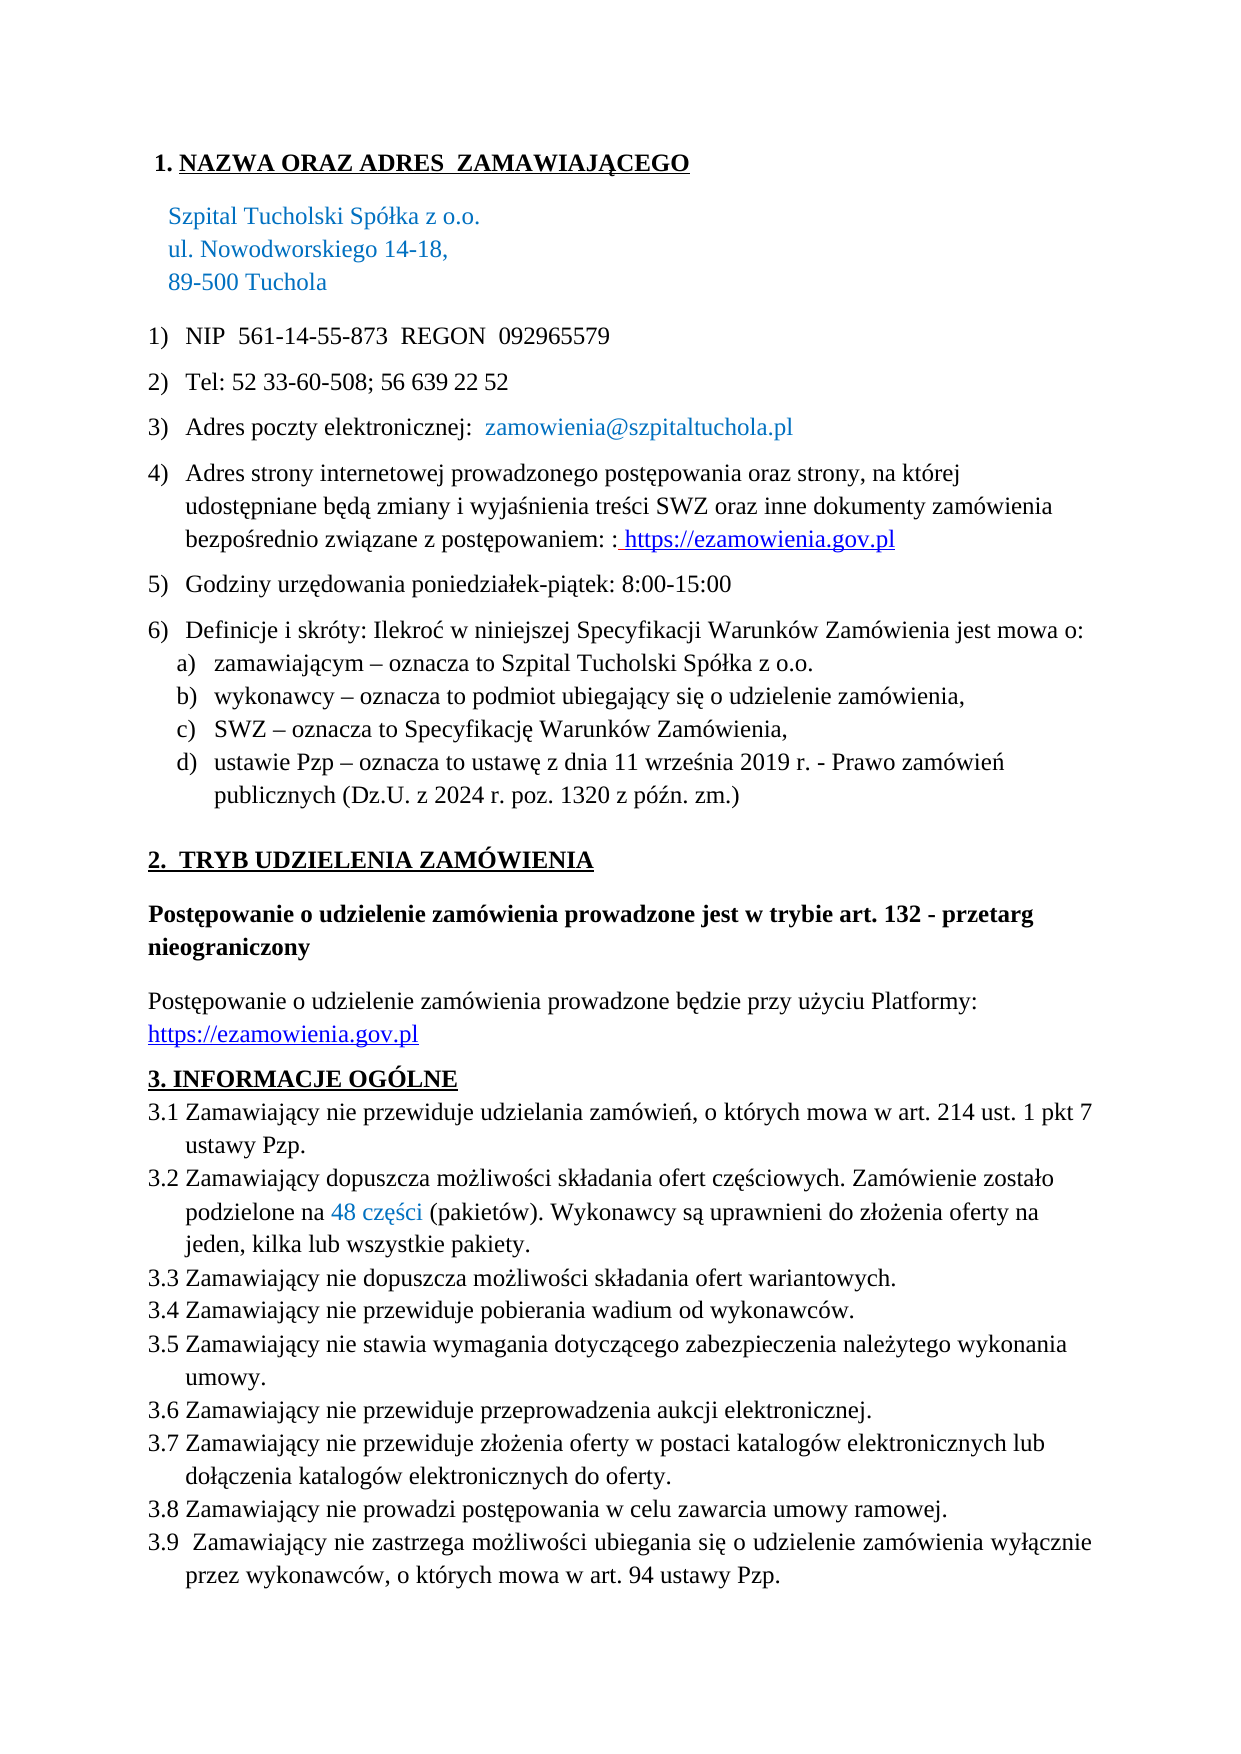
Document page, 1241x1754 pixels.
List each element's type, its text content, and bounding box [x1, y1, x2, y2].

text 3. informacje ogólne [148, 1064, 1093, 1093]
list Adres strony internetowej prowadzonego postępowania oraz strony, na której udostępniane będą zmiany i wyjaśnienia treści SWZ oraz inne dokumenty zamówienia bezpośrednio związane z postępowaniem: : https://ezamowienia.gov.pl [148, 458, 1093, 553]
list Tel: 52 33-60-508; 56 639 22 52 [148, 367, 1093, 396]
text Postępowanie o udzielenie zamówienia prowadzone jest w trybie art. 132 - przetarg nieograniczony [148, 899, 1093, 961]
list Zamawiający nie zastrzega możliwości ubiegania się o udzielenie zamówienia wyłącznie przez wykonawców, o których mowa w art. 94 ustawy Pzp. [148, 1527, 1093, 1588]
list ustawie Pzp – oznacza to ustawę z dnia 11 września 2019 r. - Prawo zamówień publicznych (Dz.U. z 2024 r. poz. 1320 z późn. zm.) [176, 747, 1093, 841]
text 2. TRYB UDZIELENIA ZAMÓWIENIA [148, 845, 1093, 874]
list SWZ – oznacza to Specyfikację Warunków Zamówienia, [176, 714, 1093, 743]
subtitle NIP 561-14-55-873 REGON 092965579 [148, 321, 1093, 350]
list Zamawiający nie dopuszcza możliwości składania ofert wariantowych. [148, 1263, 1093, 1291]
list Adres poczty elektronicznej: zamowienia@szpitaltuchola.pl [148, 412, 1093, 441]
list wykonawcy – oznacza to podmiot ubiegający się o udzielenie zamówienia, [176, 681, 1093, 710]
text 1. NAZWA ORAZ ADRES ZAMAWIAJĄCEGO [148, 148, 1093, 176]
list Definicje i skróty: Ilekroć w niniejszej Specyfikacji Warunków Zamówienia jest mowa o: [148, 615, 1093, 644]
list Zamawiający nie przewiduje udzielania zamówień, o których mowa w art. 214 ust. 1 pkt 7 ustawy Pzp. [148, 1097, 1093, 1159]
list Zamawiający nie przewiduje przeprowadzenia aukcji elektronicznej. [148, 1395, 1093, 1423]
list Zamawiający nie przewiduje złożenia oferty w postaci katalogów elektronicznych lub dołączenia katalogów elektronicznych do oferty. [148, 1428, 1093, 1489]
list zamawiającym – oznacza to Szpital Tucholski Spółka z o.o. [176, 648, 1093, 677]
list Zamawiający nie stawia wymagania dotyczącego zabezpieczenia należytego wykonania umowy. [148, 1329, 1093, 1390]
list Godziny urzędowania poniedziałek-piątek: 8:00-15:00 [148, 569, 1093, 598]
text Postępowanie o udzielenie zamówienia prowadzone będzie przy użyciu Platformy: https://ezamowienia.gov.pl [148, 986, 1093, 1048]
list Zamawiający nie przewiduje pobierania wadium od wykonawców. [148, 1296, 1093, 1324]
text Szpital Tucholski Spółka z o.o. ul. Nowodworskiego 14-18, 89-500 Tuchola [137, 201, 1093, 296]
list Zamawiający dopuszcza możliwości składania ofert częściowych. Zamówienie zostało podzielone na 48 części (pakietów). Wykonawcy są uprawnieni do złożenia oferty na jeden, kilka lub wszystkie pakiety. [148, 1163, 1093, 1258]
list Zamawiający nie prowadzi postępowania w celu zawarcia umowy ramowej. [148, 1494, 1093, 1522]
